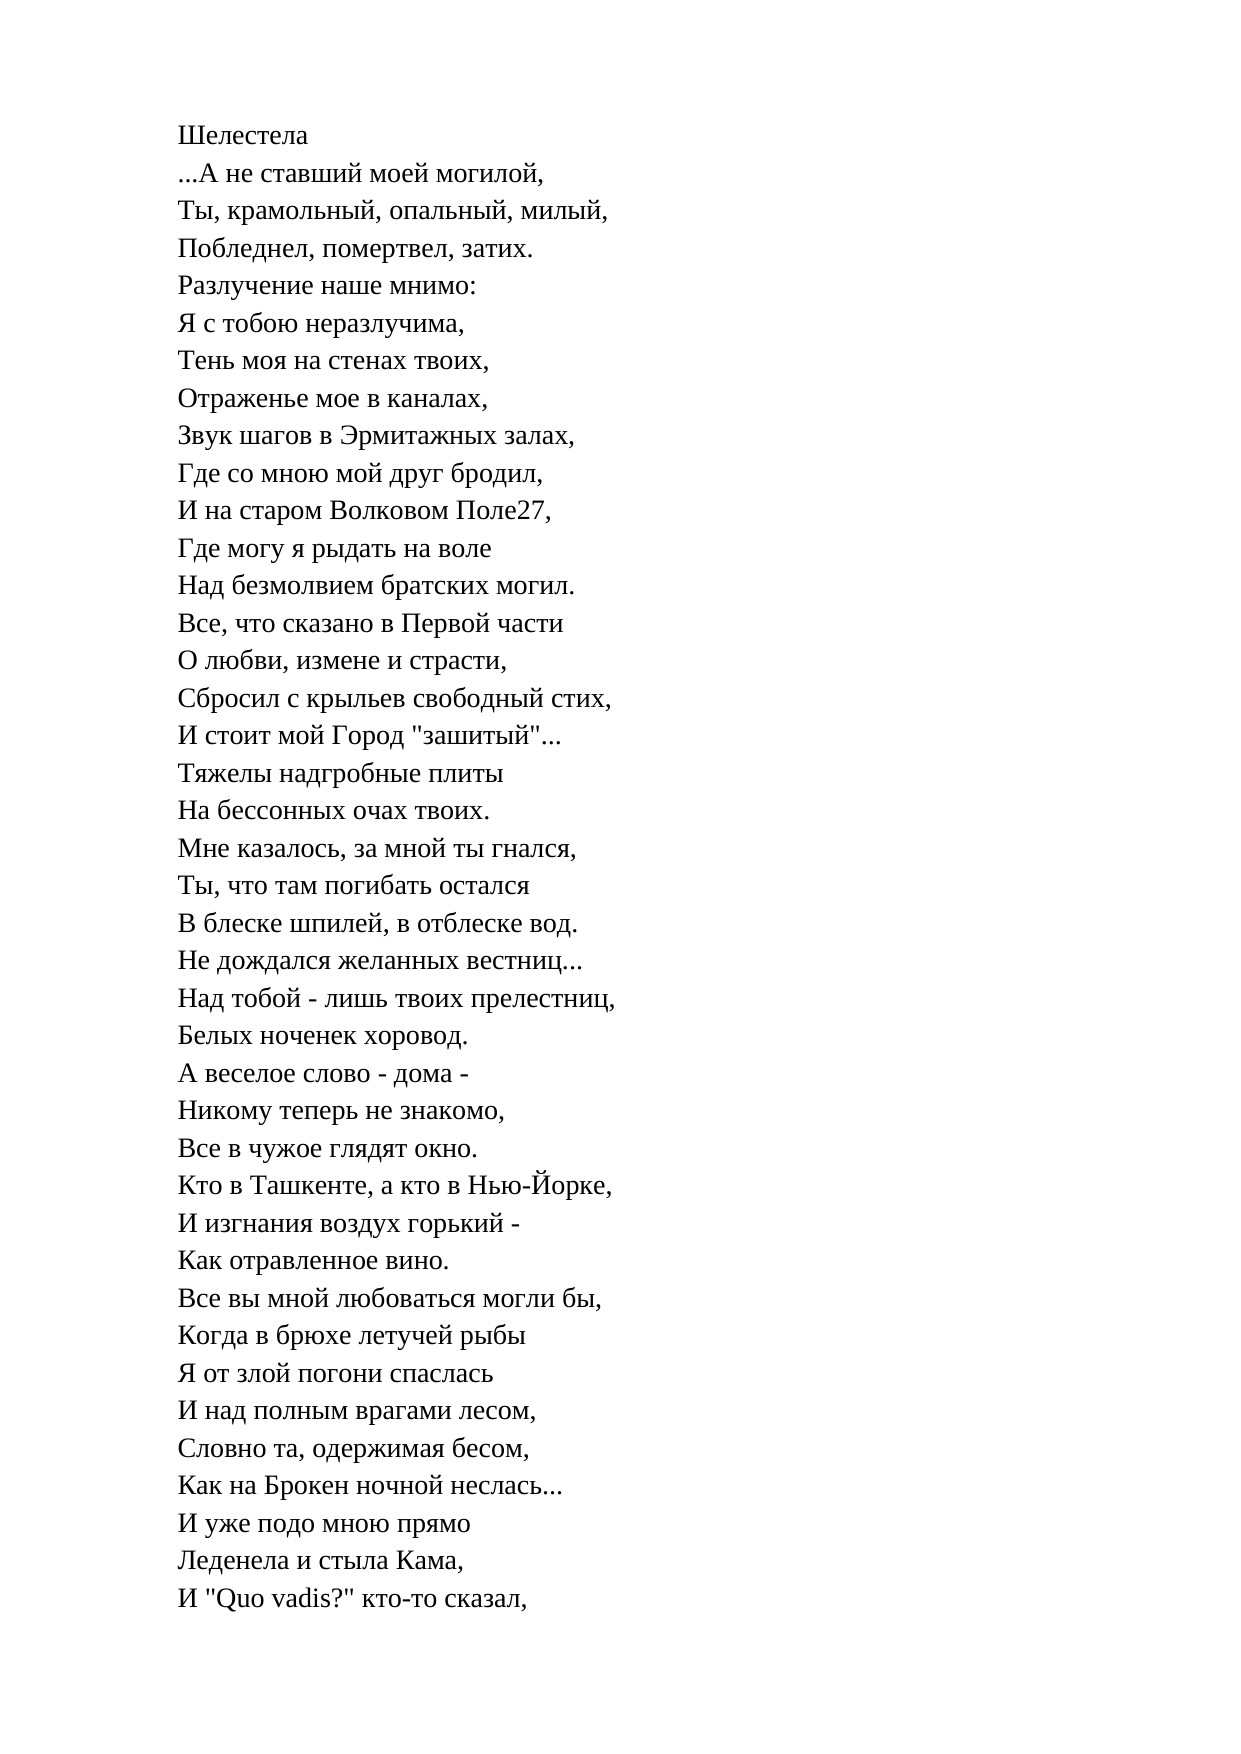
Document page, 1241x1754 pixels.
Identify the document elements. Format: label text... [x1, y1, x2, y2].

text И на старом Волковом Поле27, [177, 493, 1152, 526]
text И "Quo vadis?" кто-то сказал, [177, 1581, 1152, 1613]
text Я с тобою неразлучима, [177, 306, 1152, 338]
text Над тобой - лишь твоих прелестниц, [177, 981, 1152, 1013]
text Отраженье мое в каналах, [177, 381, 1152, 413]
text Сбросил с крыльев свободный стих, [177, 681, 1152, 713]
text На бессонных очах твоих. [177, 793, 1152, 826]
text Все в чужое глядят окно. [177, 1131, 1152, 1163]
text А веселое слово - дома - [177, 1056, 1152, 1088]
text Где со мною мой друг бродил, [177, 456, 1152, 488]
text Никому теперь не знакомо, [177, 1093, 1152, 1126]
text Ты, что там погибать остался [177, 868, 1152, 901]
text ...А не ставший моей могилой, [177, 156, 1152, 188]
text Как на Брокен ночной неслась... [177, 1468, 1152, 1501]
text Где могу я рыдать на воле [177, 531, 1152, 563]
text Я от злой погони спаслась [177, 1356, 1152, 1388]
text Все, что сказано в Первой части [177, 606, 1152, 638]
text Над безмолвием братских могил. [177, 568, 1152, 601]
text Звук шагов в Эрмитажных залах, [177, 418, 1152, 451]
text Не дождался желанных вестниц... [177, 943, 1152, 976]
text Когда в брюхе летучей рыбы [177, 1318, 1152, 1351]
text Как отравленное вино. [177, 1243, 1152, 1276]
text И над полным врагами лесом, [177, 1393, 1152, 1426]
text Словно та, одержимая бесом, [177, 1431, 1152, 1463]
text Тень моя на стенах твоих, [177, 343, 1152, 376]
text Ты, крамольный, опальный, милый, [177, 193, 1152, 226]
text И уже подо мною прямо [177, 1506, 1152, 1538]
text Все вы мной любоваться могли бы, [177, 1281, 1152, 1313]
text В блеске шпилей, в отблеске вод. [177, 906, 1152, 938]
text Тяжелы надгробные плиты [177, 756, 1152, 788]
text Мне казалось, за мной ты гнался, [177, 831, 1152, 863]
text О любви, измене и страсти, [177, 643, 1152, 676]
text Леденела и стыла Кама, [177, 1543, 1152, 1576]
text Кто в Ташкенте, а кто в Нью-Йорке, [177, 1168, 1152, 1201]
text И стоит мой Город "зашитый"... [177, 718, 1152, 751]
text И изгнания воздух горький - [177, 1206, 1152, 1238]
text Шелестела [177, 118, 1152, 151]
text Белых ноченек хоровод. [177, 1018, 1152, 1051]
text Разлучение наше мнимо: [177, 268, 1152, 301]
text Побледнел, помертвел, затих. [177, 231, 1152, 263]
